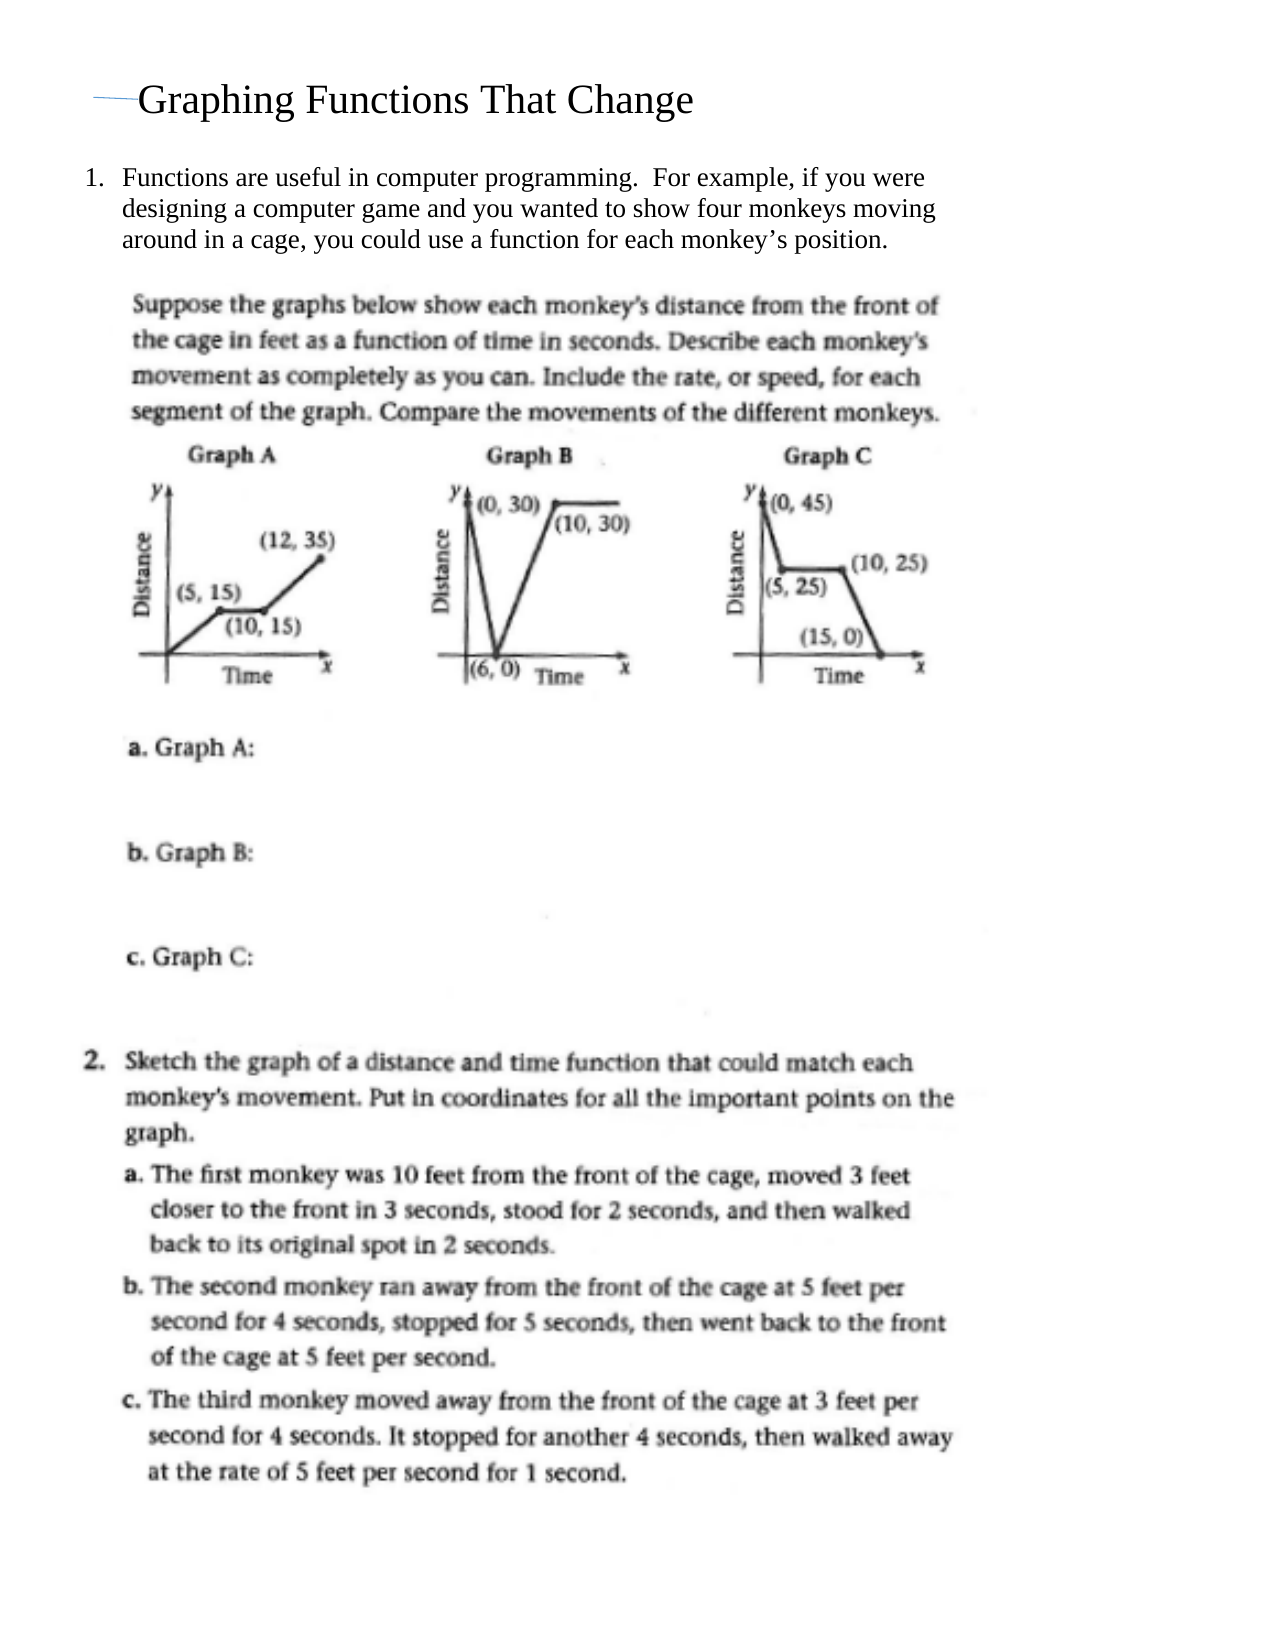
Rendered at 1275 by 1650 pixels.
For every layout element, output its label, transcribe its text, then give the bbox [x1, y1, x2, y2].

text Graphing Functions That Change [75, 75, 937, 123]
picture [75, 283, 989, 1512]
list Functions are useful in computer programming. For example, if you were designing a computer game and you wanted to show four monkeys moving around in a cage, you could use a function for each monkey’s position. [84, 161, 937, 255]
